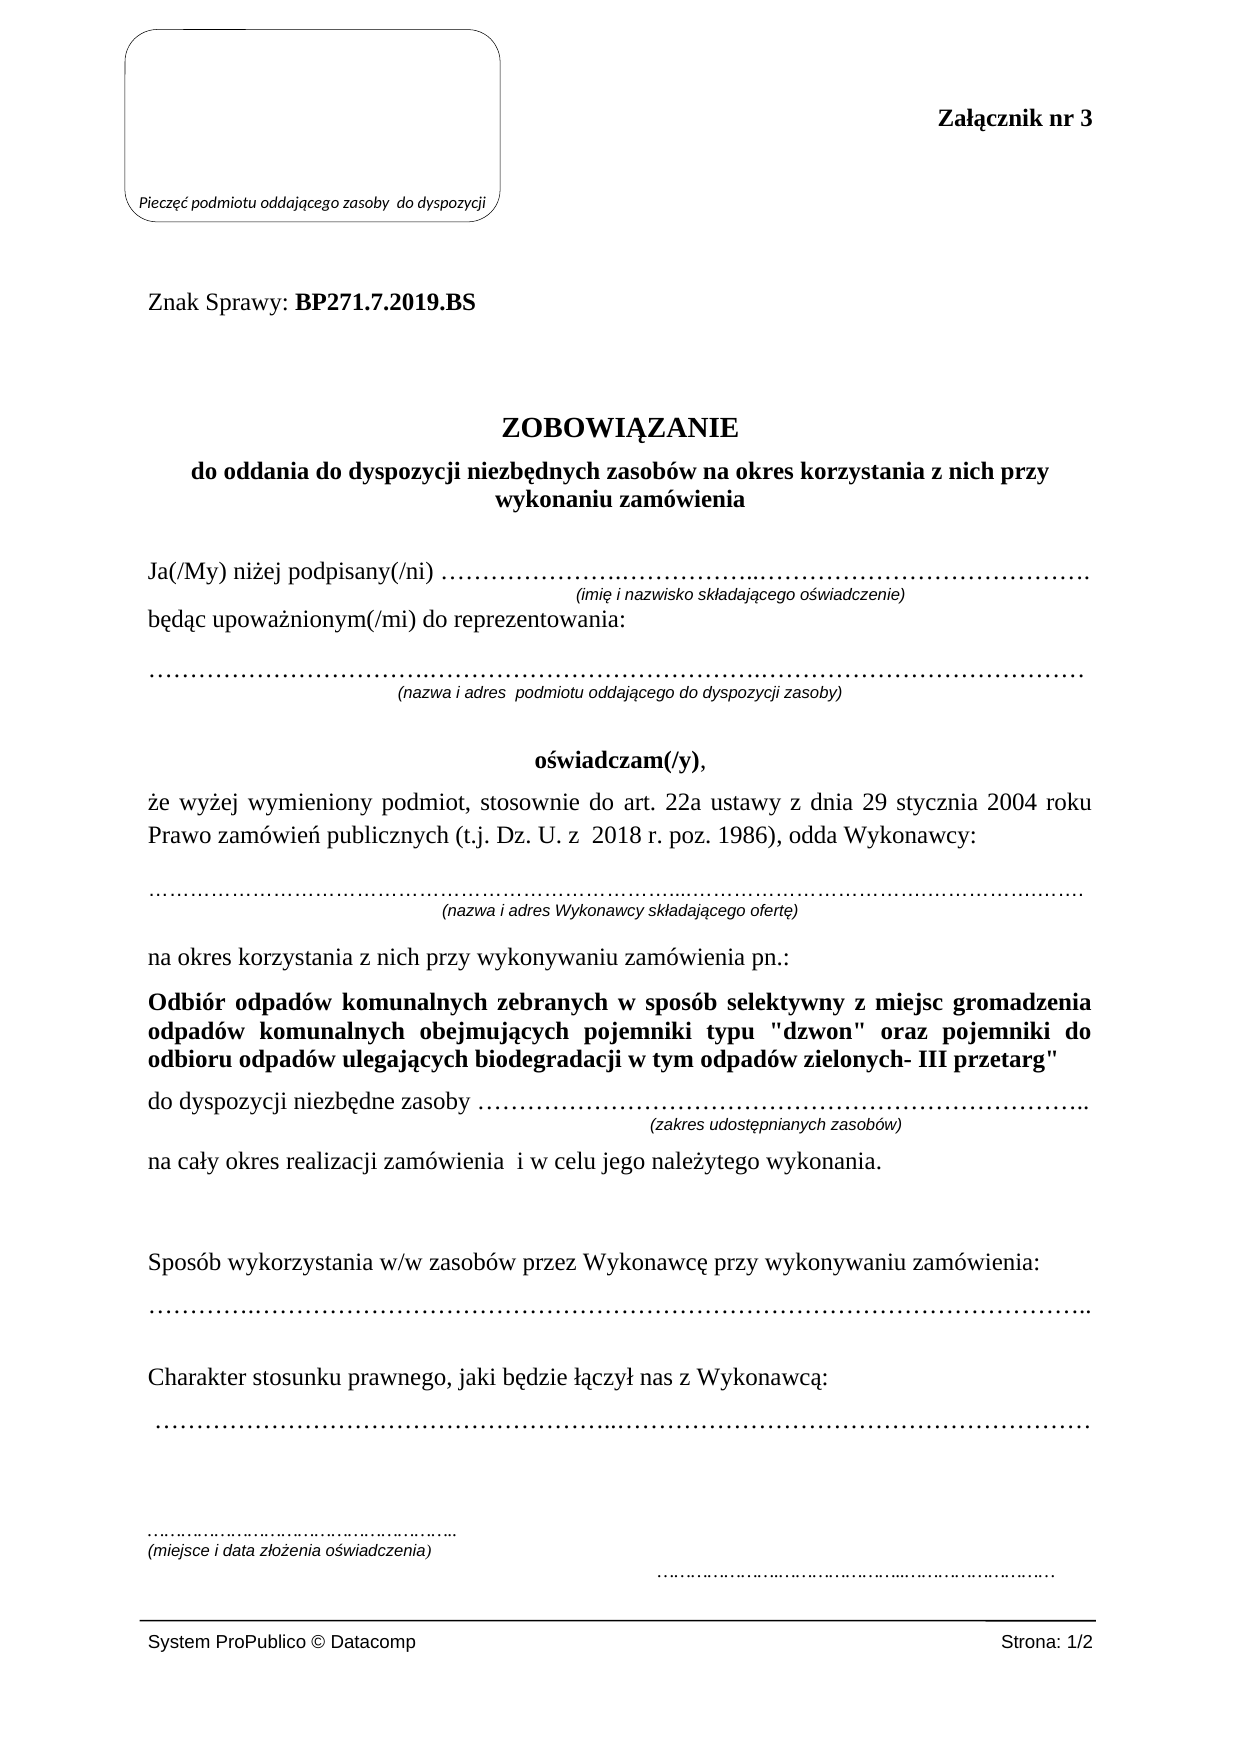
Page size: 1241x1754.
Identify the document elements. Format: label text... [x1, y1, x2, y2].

text Znak Sprawy: BP271.7.2019.BS [148, 287, 1093, 316]
text na cały okres realizacji zamówienia i w celu jego należytego wykonania. [148, 1146, 1093, 1175]
text (zakres udostępnianych zasobów) [251, 1114, 1093, 1134]
text …………………………….………………………………….………………………………… [148, 654, 1093, 683]
text Charakter stosunku prawnego, jaki będzie łączył nas z Wykonawcą: [148, 1362, 1093, 1391]
text będąc upoważnionym(/mi) do reprezentowania: [148, 604, 1093, 633]
text oświadczam(/y), [148, 746, 1093, 774]
text ………………………………………………..………………………………………………… [148, 1405, 1093, 1434]
text do oddania do dyspozycji niezbędnych zasobów na okres korzystania z nich przy wykonaniu zamówienia [148, 456, 1093, 513]
text (miejsce i data złożenia oświadczenia) [148, 1541, 1093, 1560]
text (nazwa i adres Wykonawcy składającego ofertę) [148, 901, 1093, 920]
text ……………………………………………….. [148, 1519, 1093, 1541]
text ZOBOWIĄZANIE [148, 410, 1093, 443]
text Odbiór odpadów komunalnych zebranych w sposób selektywny z miejsc gromadzenia odpadów komunalnych obejmujących pojemniki typu "dzwon" oraz pojemniki do odbioru odpadów ulegających biodegradacji w tym odpadów zielonych- III przetarg" [148, 987, 1093, 1073]
text do dyspozycji niezbędne zasoby ……………………………………………………………….. [148, 1086, 1093, 1114]
subtitle Załącznik nr 3 [207, 103, 1093, 132]
text ………………….…………………..……………………… [148, 1560, 1093, 1582]
text na okres korzystania z nich przy wykonywaniu zamówienia pn.: [148, 942, 1093, 970]
text Sposób wykorzystania w/w zasobów przez Wykonawcę przy wykonywaniu zamówienia: [148, 1247, 1093, 1276]
text że wyżej wymieniony podmiot, stosownie do art. 22a ustawy z dnia 29 stycznia 2004 roku Prawo zamówień publicznych (t.j. Dz. U. z 2018 r. poz. 1986), odda Wykonawcy: [148, 787, 1093, 849]
text Ja(/My) niżej podpisany(/ni) ………………….……………..…………………………………. [148, 556, 1093, 585]
text ………….……………………………………………………………………………………….. [148, 1290, 1093, 1319]
text (imię i nazwisko składającego oświadczenie) [576, 585, 1093, 604]
text (nazwa i adres podmiotu oddającego do dyspozycji zasoby) [148, 683, 1093, 702]
text …………………………………………………………………....…………………………….…………….……. [148, 877, 1093, 901]
